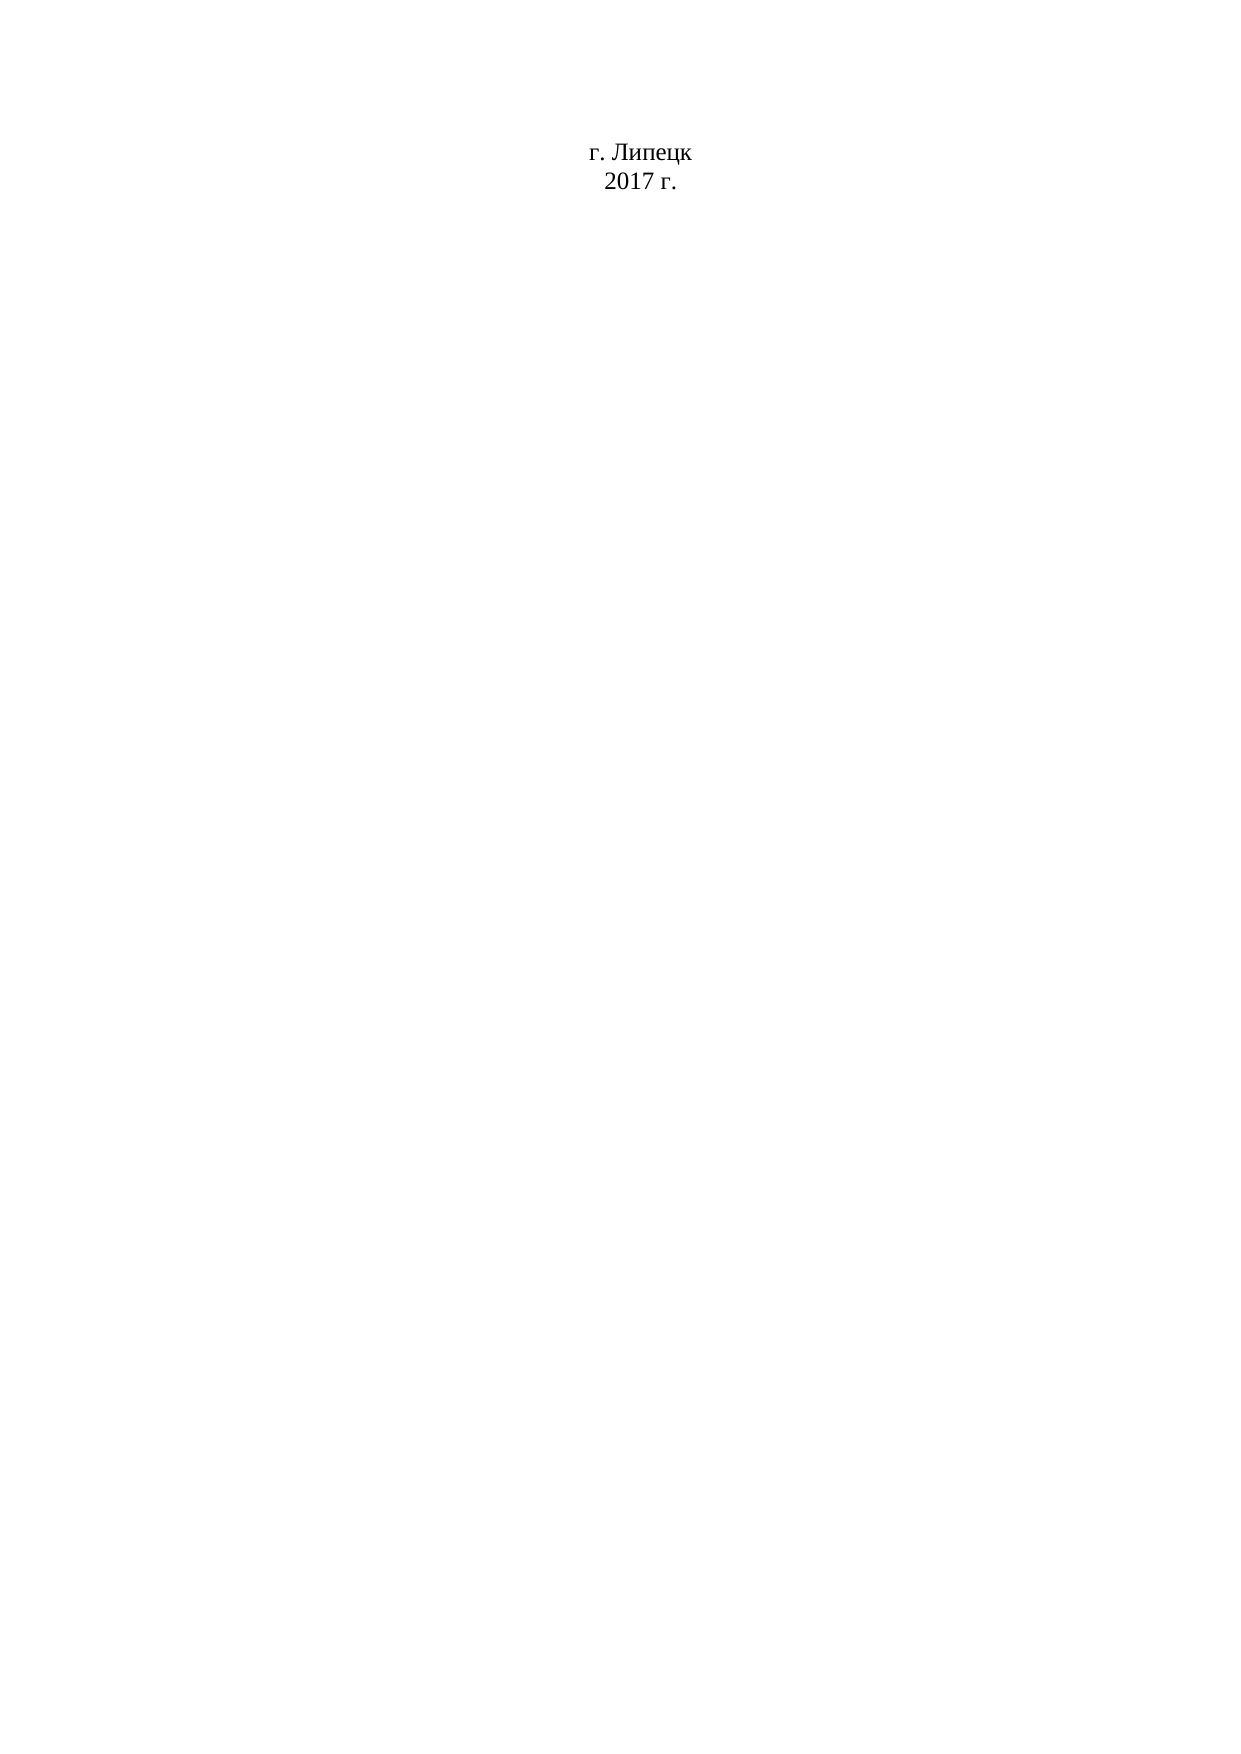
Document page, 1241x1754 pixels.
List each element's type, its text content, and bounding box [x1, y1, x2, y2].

text г. Липецк 2017 г. [129, 137, 1152, 195]
